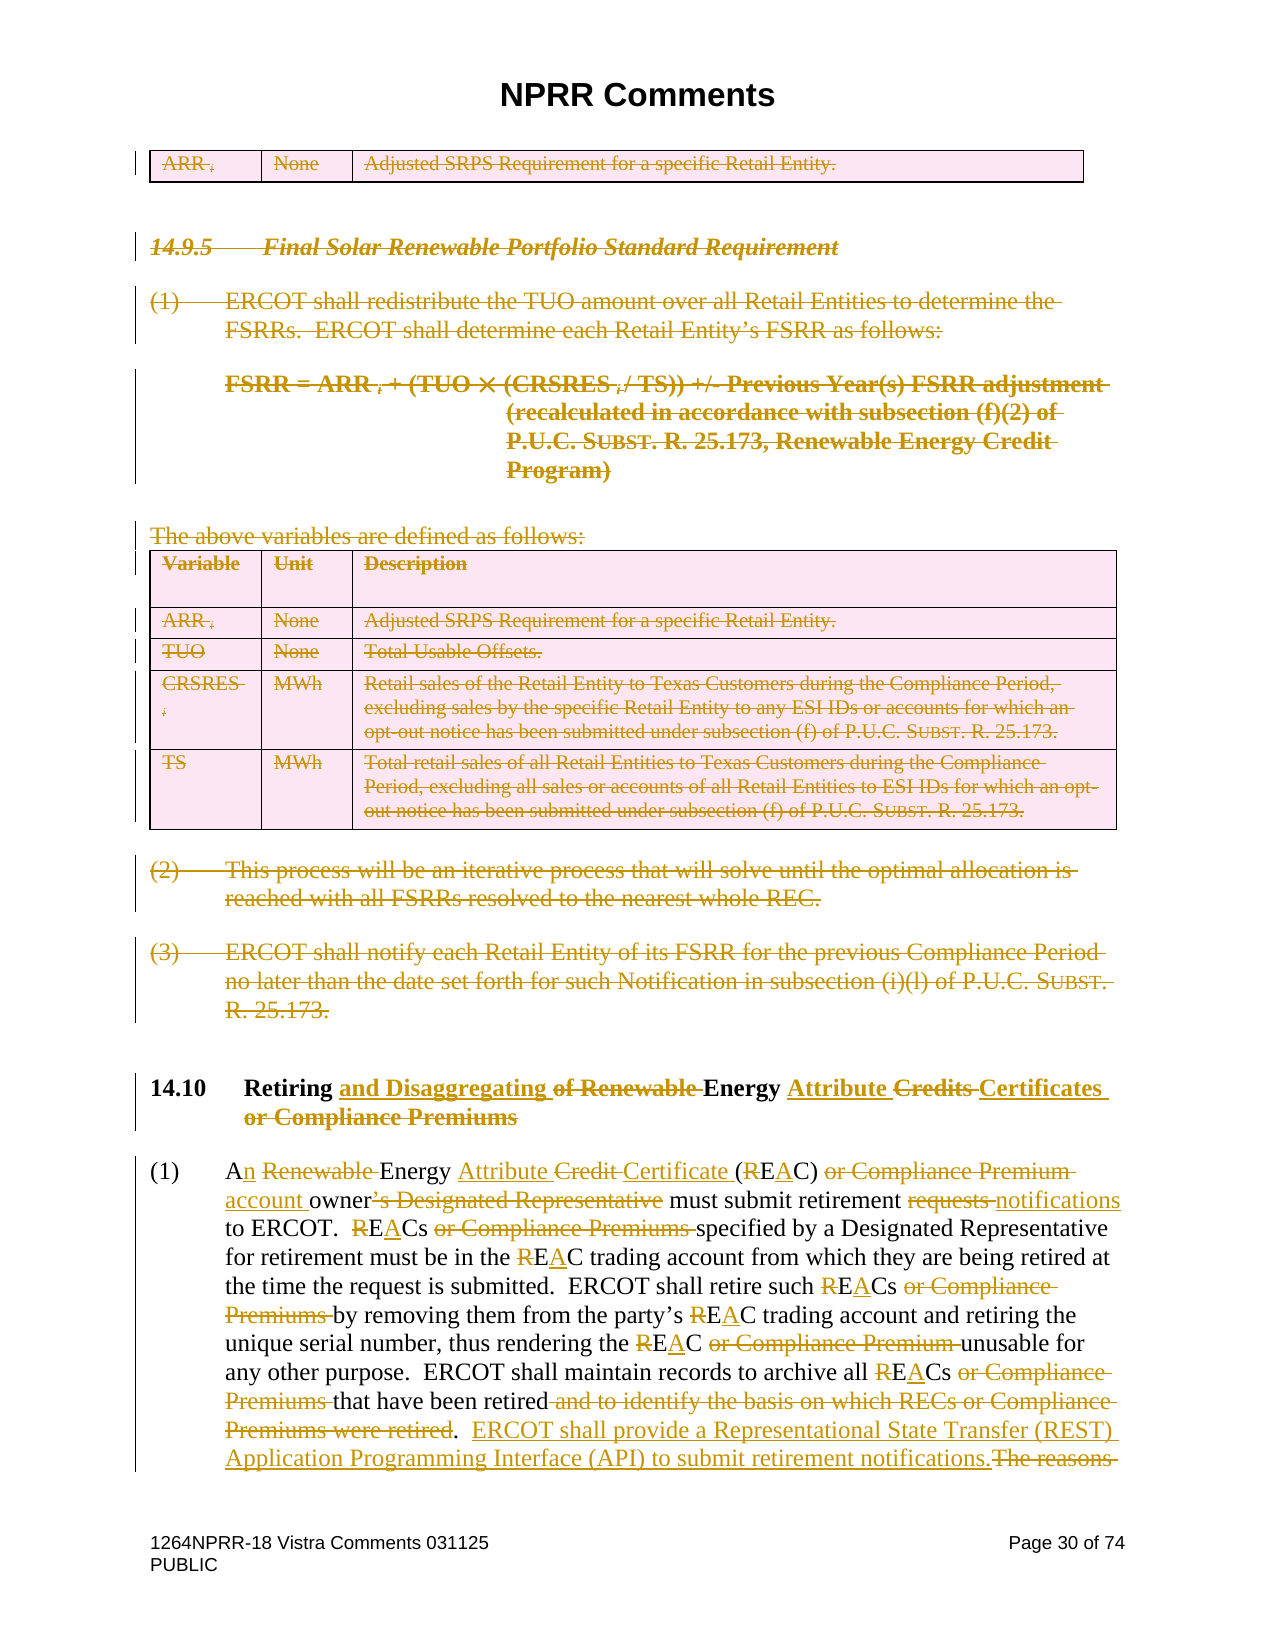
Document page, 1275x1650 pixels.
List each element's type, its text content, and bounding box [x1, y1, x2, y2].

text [150, 1156, 1125, 1472]
text 14.10 Retiring Energy [150, 1073, 1125, 1131]
